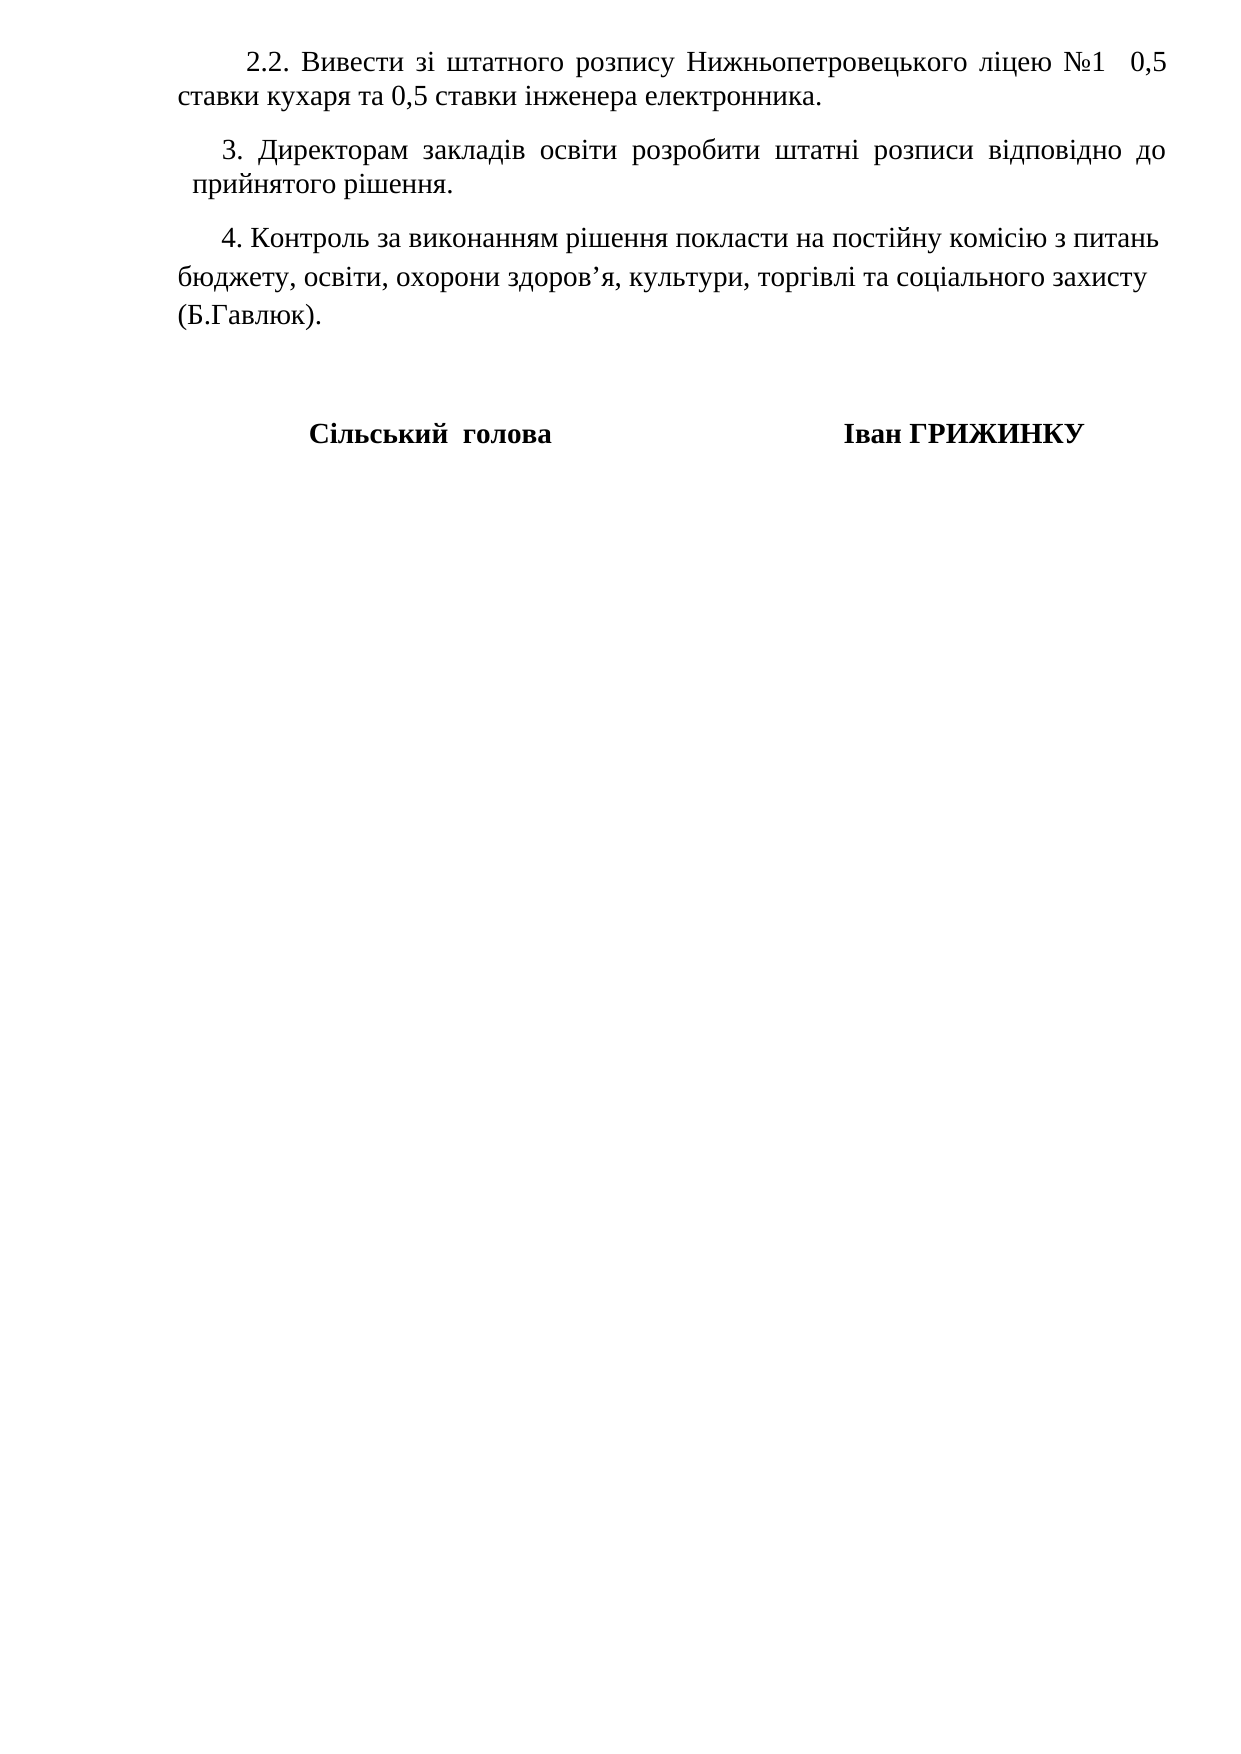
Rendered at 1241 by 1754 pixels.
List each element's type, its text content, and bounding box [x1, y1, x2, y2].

text 3. Директорам закладів освіти розробити штатні розписи відповідно до прийнятого рішення. [192, 132, 1167, 199]
text 4. Контроль за виконанням рішення покласти на постійну комісію з питань бюджету, освіти, охорони здоров’я, культури, торгівлі та соціального захисту (Б.Гавлюк). [177, 220, 1167, 331]
text Сільський голова Іван ГРИЖИНКУ [177, 416, 1167, 449]
text 2.2. Вивести зі штатного розпису Нижньопетровецького ліцею №1 0,5 ставки кухаря та 0,5 ставки інженера електронника. [177, 44, 1167, 111]
